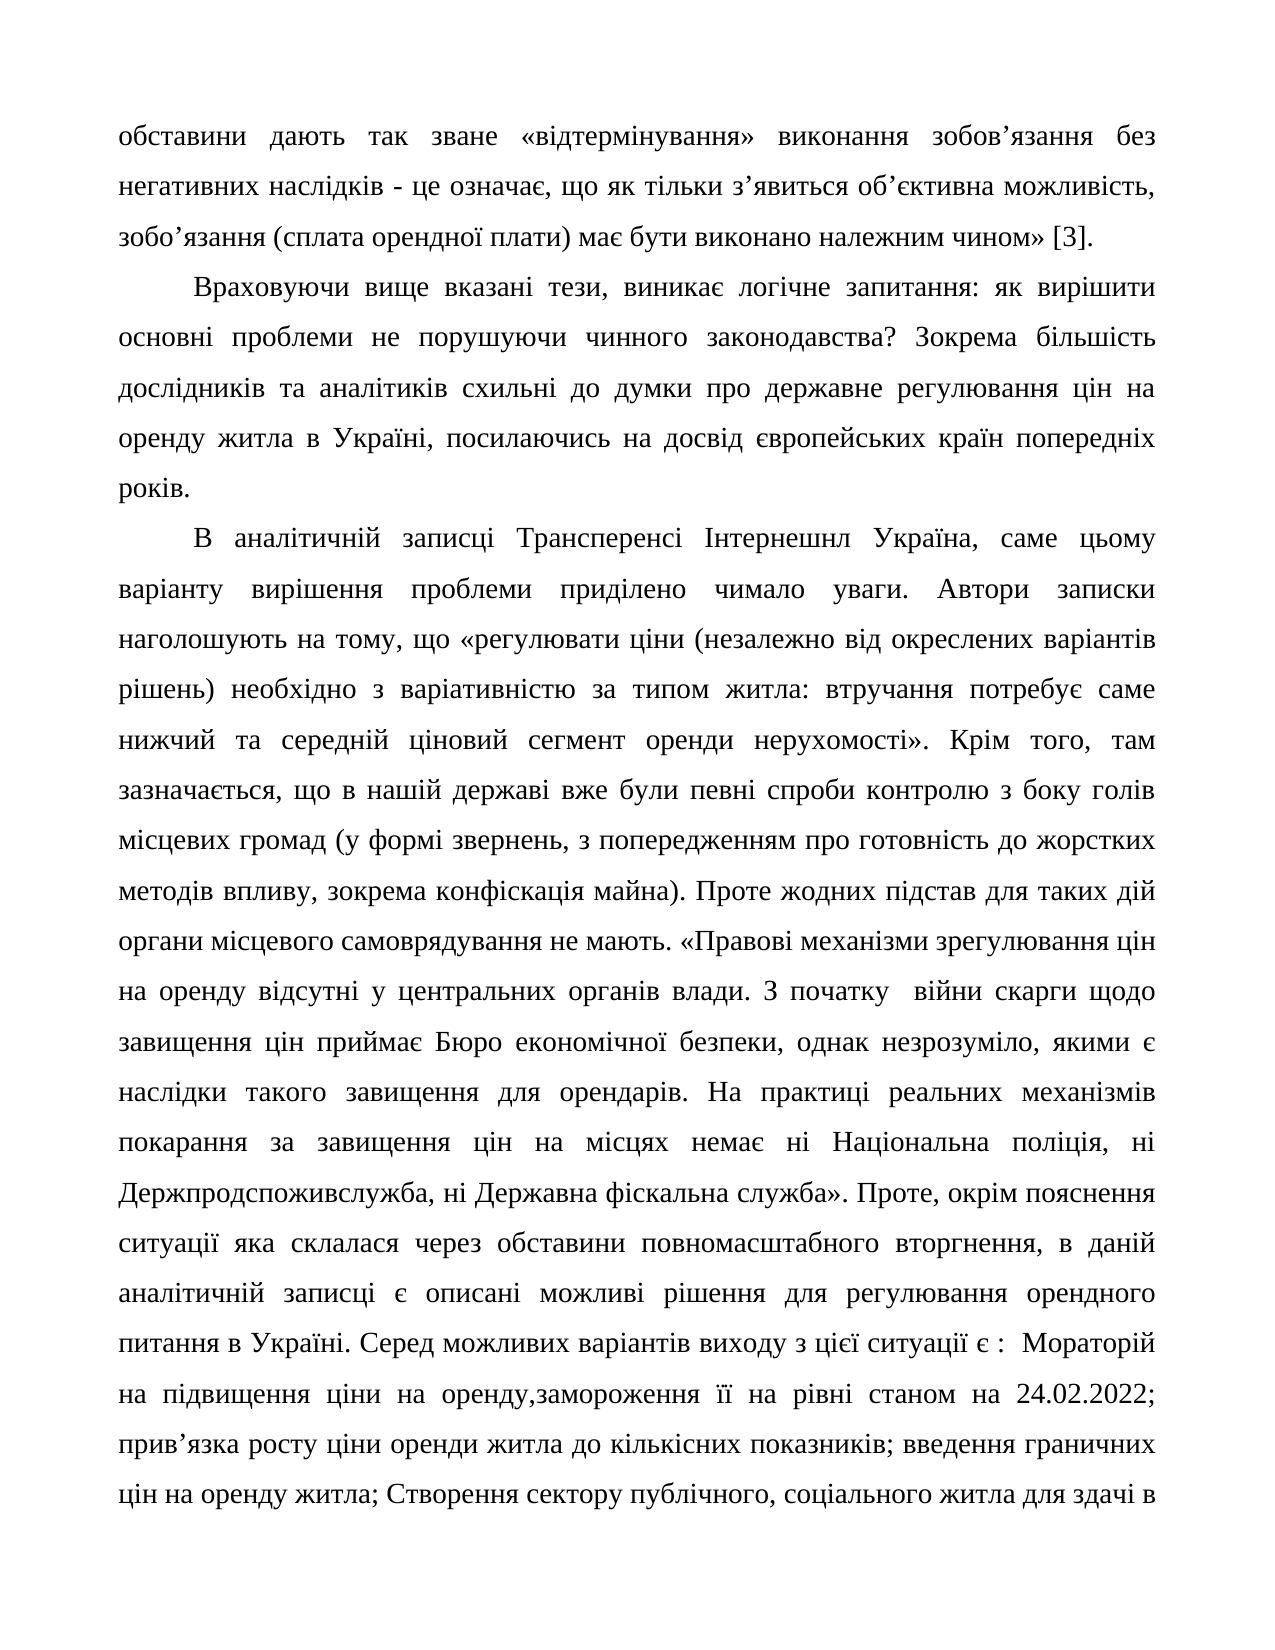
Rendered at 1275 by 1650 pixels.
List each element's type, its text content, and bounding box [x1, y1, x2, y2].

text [118, 521, 1157, 1510]
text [118, 118, 1157, 252]
text Враховуючи вище вказані тези, виникає логічне запитання: як вирішити основні проблеми не порушуючи чинного законодавства? Зокрема більшість дослідників та аналітиків схильні до думки про державне регулювання цін на оренду житла в Україні, посилаючись на досвід європейських країн попередніх років. [118, 269, 1157, 504]
